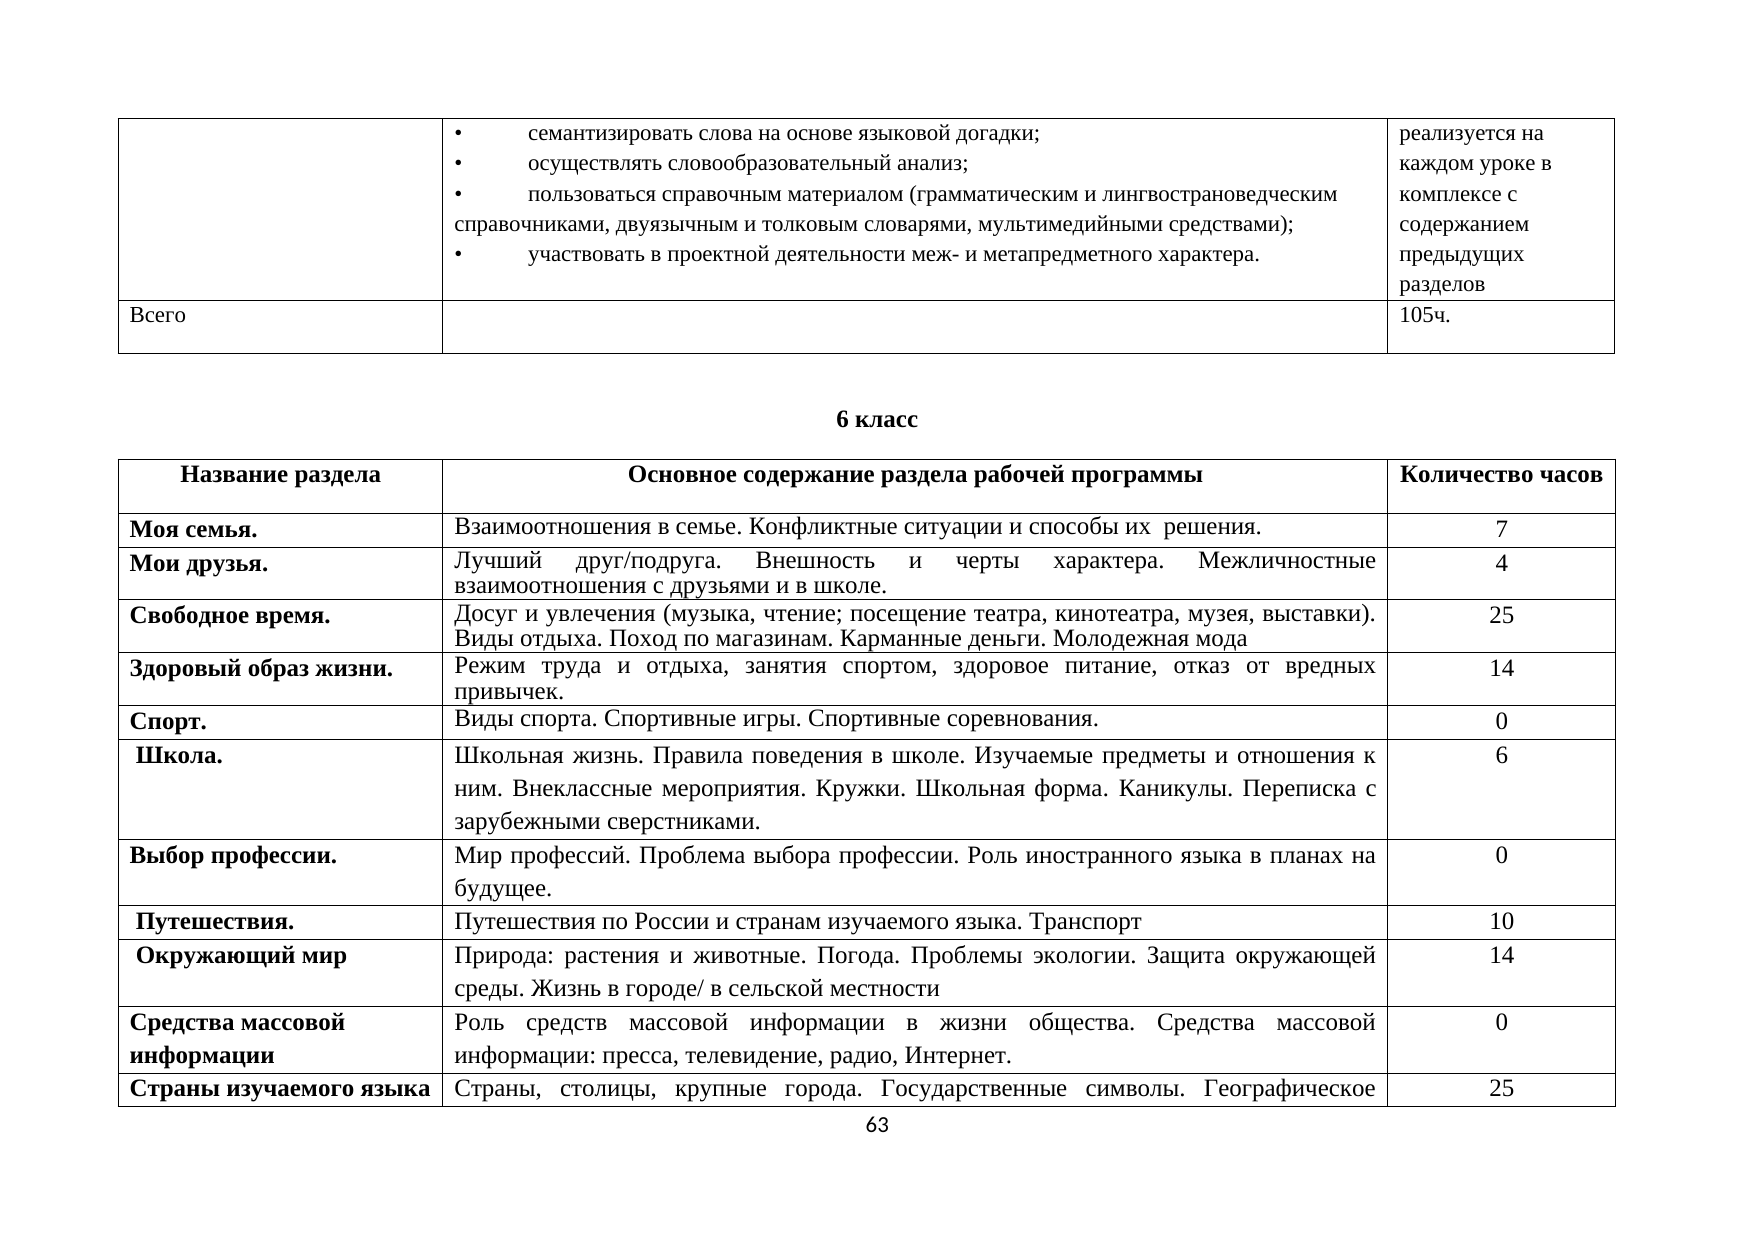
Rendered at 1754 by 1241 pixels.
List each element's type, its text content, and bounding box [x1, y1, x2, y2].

table_cell 0 [1388, 840, 1615, 905]
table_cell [119, 1074, 442, 1106]
table_cell 14 [1388, 653, 1615, 705]
table_cell 14 [1388, 940, 1615, 1006]
table_header Основное содержание раздела рабочей программы [443, 460, 1387, 513]
table_cell Взаимоотношения в семье. Конфликтные ситуации и способы их решения. [443, 514, 1387, 547]
table_cell [443, 301, 1387, 352]
table_cell 0 [1388, 706, 1615, 739]
table_cell Всего [119, 301, 442, 352]
table_cell Лучший друг/подруга. Внешность и черты характера. Межличностные взаимоотношения с друзьями и в школе. [443, 548, 1387, 599]
table_cell 6 [1388, 740, 1615, 839]
table_cell Школьная жизнь. Правила поведения в школе. Изучаемые предметы и отношения к ним. Внеклассные мероприятия. Кружки. Школьная форма. Каникулы. Переписка с зарубежными сверстниками. [443, 740, 1387, 839]
table_header Количество часов [1388, 460, 1615, 513]
table_cell Здоровый образ жизни. [119, 653, 442, 705]
table_cell Окружающий мир [119, 940, 442, 1006]
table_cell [1388, 119, 1614, 300]
table_cell 4 [1388, 548, 1615, 599]
table_cell 0 [1388, 1007, 1615, 1072]
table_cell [443, 119, 1387, 300]
table_cell 25 [1388, 1074, 1615, 1106]
table_cell Свободное время. [119, 600, 442, 652]
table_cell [443, 1074, 1387, 1106]
table_cell 10 [1388, 906, 1615, 939]
table_cell Школа. [119, 740, 442, 839]
table_cell Средства массовой информации [119, 1007, 442, 1072]
table_cell Моя семья. [119, 514, 442, 547]
table_cell Досуг и увлечения (музыка, чтение; посещение театра, кинотеатра, музея, выставки). Виды отдыха. Поход по магазинам. Карманные деньги. Молодежная мода [443, 600, 1387, 652]
table_cell Мои друзья. [119, 548, 442, 599]
table_cell 25 [1388, 600, 1615, 652]
table_cell Выбор профессии. [119, 840, 442, 905]
table_cell 105ч. [1388, 301, 1614, 352]
table_cell 7 [1388, 514, 1615, 547]
table_cell Виды спорта. Спортивные игры. Спортивные соревнования. [443, 706, 1387, 739]
table_cell Путешествия. [119, 906, 442, 939]
table_cell Режим труда и отдыха, занятия спортом, здоровое питание, отказ от вредных привычек. [443, 653, 1387, 705]
table_cell Путешествия по России и странам изучаемого языка. Транспорт [443, 906, 1387, 939]
table_cell Природа: растения и животные. Погода. Проблемы экологии. Защита окружающей среды. Жизнь в городе/ в сельской местности [443, 940, 1387, 1006]
table_cell Роль средств массовой информации в жизни общества. Средства массовой информации: пресса, телевидение, радио, Интернет. [443, 1007, 1387, 1072]
table_cell Спорт. [119, 706, 442, 739]
table_header Название раздела [119, 460, 442, 513]
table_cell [119, 119, 442, 300]
table_cell Мир профессий. Проблема выбора профессии. Роль иностранного языка в планах на будущее. [443, 840, 1387, 905]
text 6 класс [118, 404, 1636, 433]
